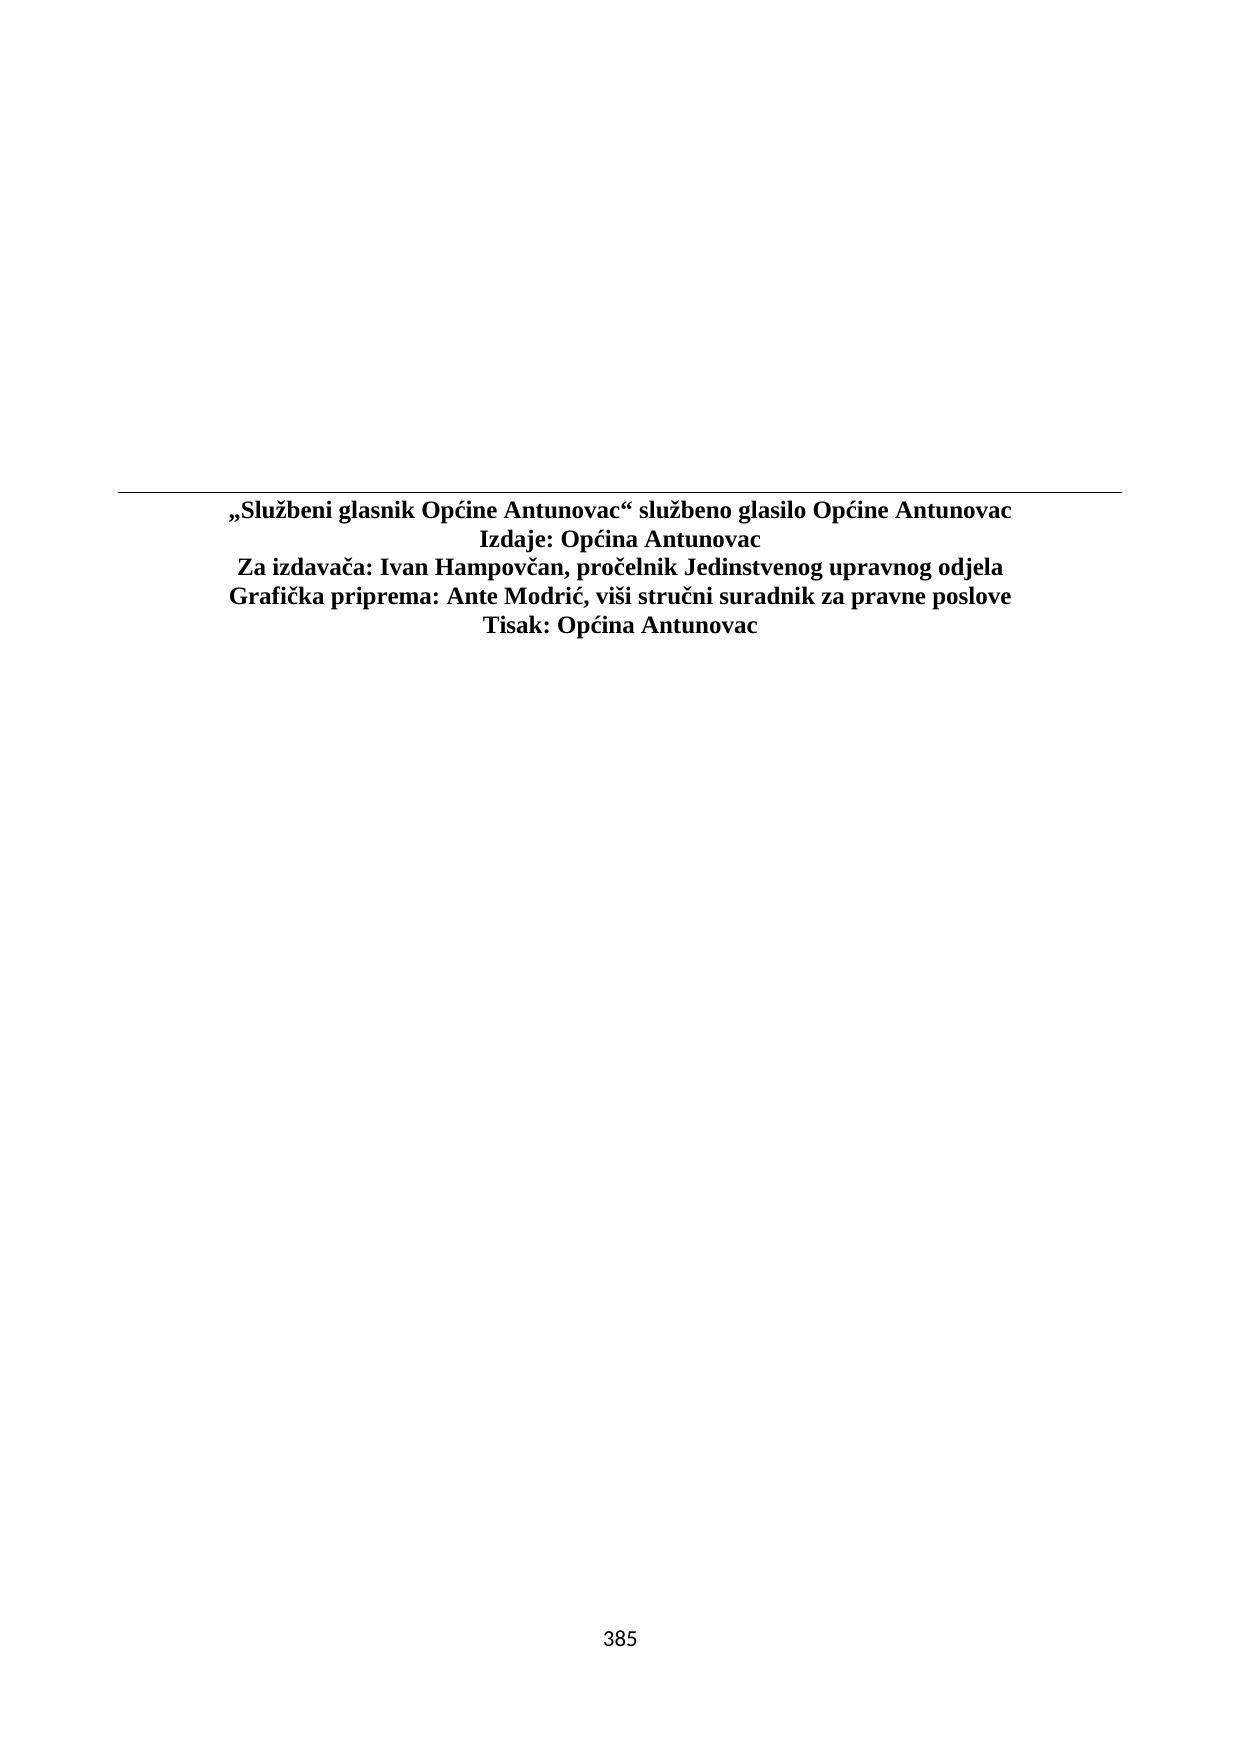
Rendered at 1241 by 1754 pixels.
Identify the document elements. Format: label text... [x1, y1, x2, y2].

text Grafička priprema: Ante Modrić, viši stručni suradnik za pravne poslove [118, 581, 1122, 610]
text Tisak: Općina Antunovac [118, 610, 1122, 639]
text „Službeni glasnik Općine Antunovac“ službeno glasilo Općine Antunovac [118, 493, 1122, 524]
text Izdaje: Općina Antunovac [118, 524, 1122, 552]
text Za izdavača: Ivan Hampovčan, pročelnik Jedinstvenog upravnog odjela [118, 552, 1122, 581]
